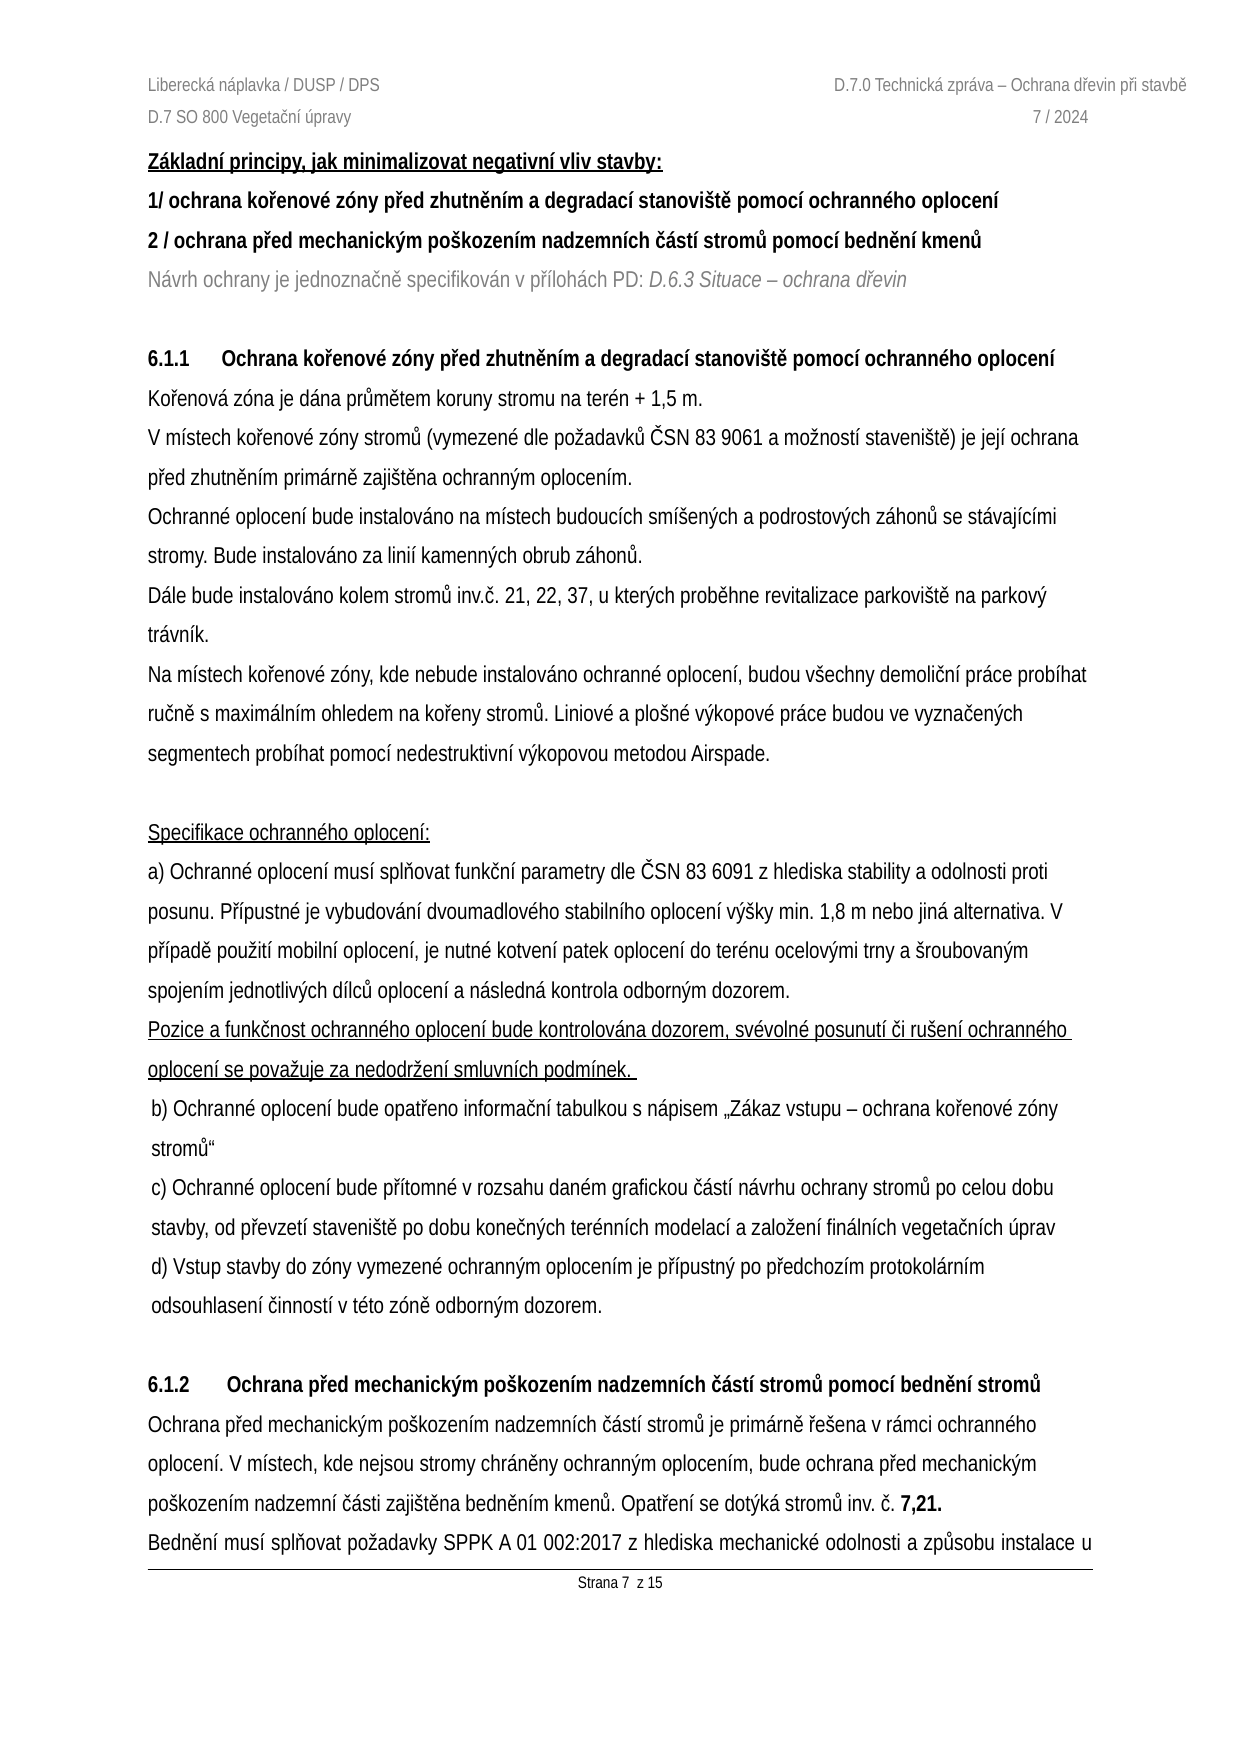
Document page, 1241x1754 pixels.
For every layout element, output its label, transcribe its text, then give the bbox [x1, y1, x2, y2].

text 6.1.1 Ochrana kořenové zóny před zhutněním a degradací stanoviště pomocí ochranného oplocení [148, 345, 1093, 371]
text b) Ochranné oplocení bude opatřeno informační tabulkou s nápisem „Zákaz vstupu – ochrana kořenové zóny stromů“ [151, 1095, 1093, 1161]
text Dále bude instalováno kolem stromů inv.č. 21, 22, 37, u kterých proběhne revitalizace parkoviště na parkový trávník. [148, 582, 1093, 648]
text 1/ ochrana kořenové zóny před zhutněním a degradací stanoviště pomocí ochranného oplocení [148, 187, 1093, 213]
text d) Vstup stavby do zóny vymezené ochranným oplocením je přípustný po předchozím protokolárním odsouhlasení činností v této zóně odborným dozorem. [151, 1253, 1093, 1319]
text 6.1.2 Ochrana před mechanickým poškozením nadzemních částí stromů pomocí bednění stromů [148, 1371, 1093, 1398]
text Návrh ochrany je jednoznačně specifikován v přílohách PD: D.6.3 Situace – ochrana dřevin [148, 266, 1093, 292]
text Ochrana před mechanickým poškozením nadzemních částí stromů je primárně řešena v rámci ochranného oplocení. V místech, kde nejsou stromy chráněny ochranným oplocením, bude ochrana před mechanickým poškozením nadzemní části zajištěna bedněním kmenů. Opatření se dotýká stromů inv. č. 7,21. [148, 1411, 1093, 1516]
text a) Ochranné oplocení musí splňovat funkční parametry dle ČSN 83 6091 z hlediska stability a odolnosti proti posunu. Přípustné je vybudování dvoumadlového stabilního oplocení výšky min. 1,8 m nebo jiná alternativa. V případě použití mobilní oplocení, je nutné kotvení patek oplocení do terénu ocelovými trny a šroubovaným spojením jednotlivých dílců oplocení a následná kontrola odborným dozorem. [148, 858, 1093, 1003]
text Základní principy, jak minimalizovat negativní vliv stavby: [148, 148, 1093, 174]
text Specifikace ochranného oplocení: [148, 819, 1093, 845]
text 2 / ochrana před mechanickým poškozením nadzemních částí stromů pomocí bednění kmenů [148, 227, 1093, 253]
text Pozice a funkčnost ochranného oplocení bude kontrolována dozorem, svévolné posunutí či rušení ochranného oplocení se považuje za nedodržení smluvních podmínek. [148, 1016, 1093, 1082]
text Ochranné oplocení bude instalováno na místech budoucích smíšených a podrostových záhonů se stávajícími stromy. Bude instalováno za linií kamenných obrub záhonů. [148, 503, 1093, 569]
text Na místech kořenové zóny, kde nebude instalováno ochranné oplocení, budou všechny demoliční práce probíhat ručně s maximálním ohledem na kořeny stromů. Liniové a plošné výkopové práce budou ve vyznačených segmentech probíhat pomocí nedestruktivní výkopovou metodou Airspade. [148, 661, 1093, 766]
text V místech kořenové zóny stromů (vymezené dle požadavků ČSN 83 9061 a možností staveniště) je její ochrana před zhutněním primárně zajištěna ochranným oplocením. [148, 424, 1093, 490]
text c) Ochranné oplocení bude přítomné v rozsahu daném grafickou částí návrhu ochrany stromů po celou dobu stavby, od převzetí staveniště po dobu konečných terénních modelací a založení finálních vegetačních úprav [151, 1174, 1093, 1240]
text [148, 1529, 1093, 1556]
text Kořenová zóna je dána průmětem koruny stromu na terén + 1,5 m. [148, 384, 1093, 411]
